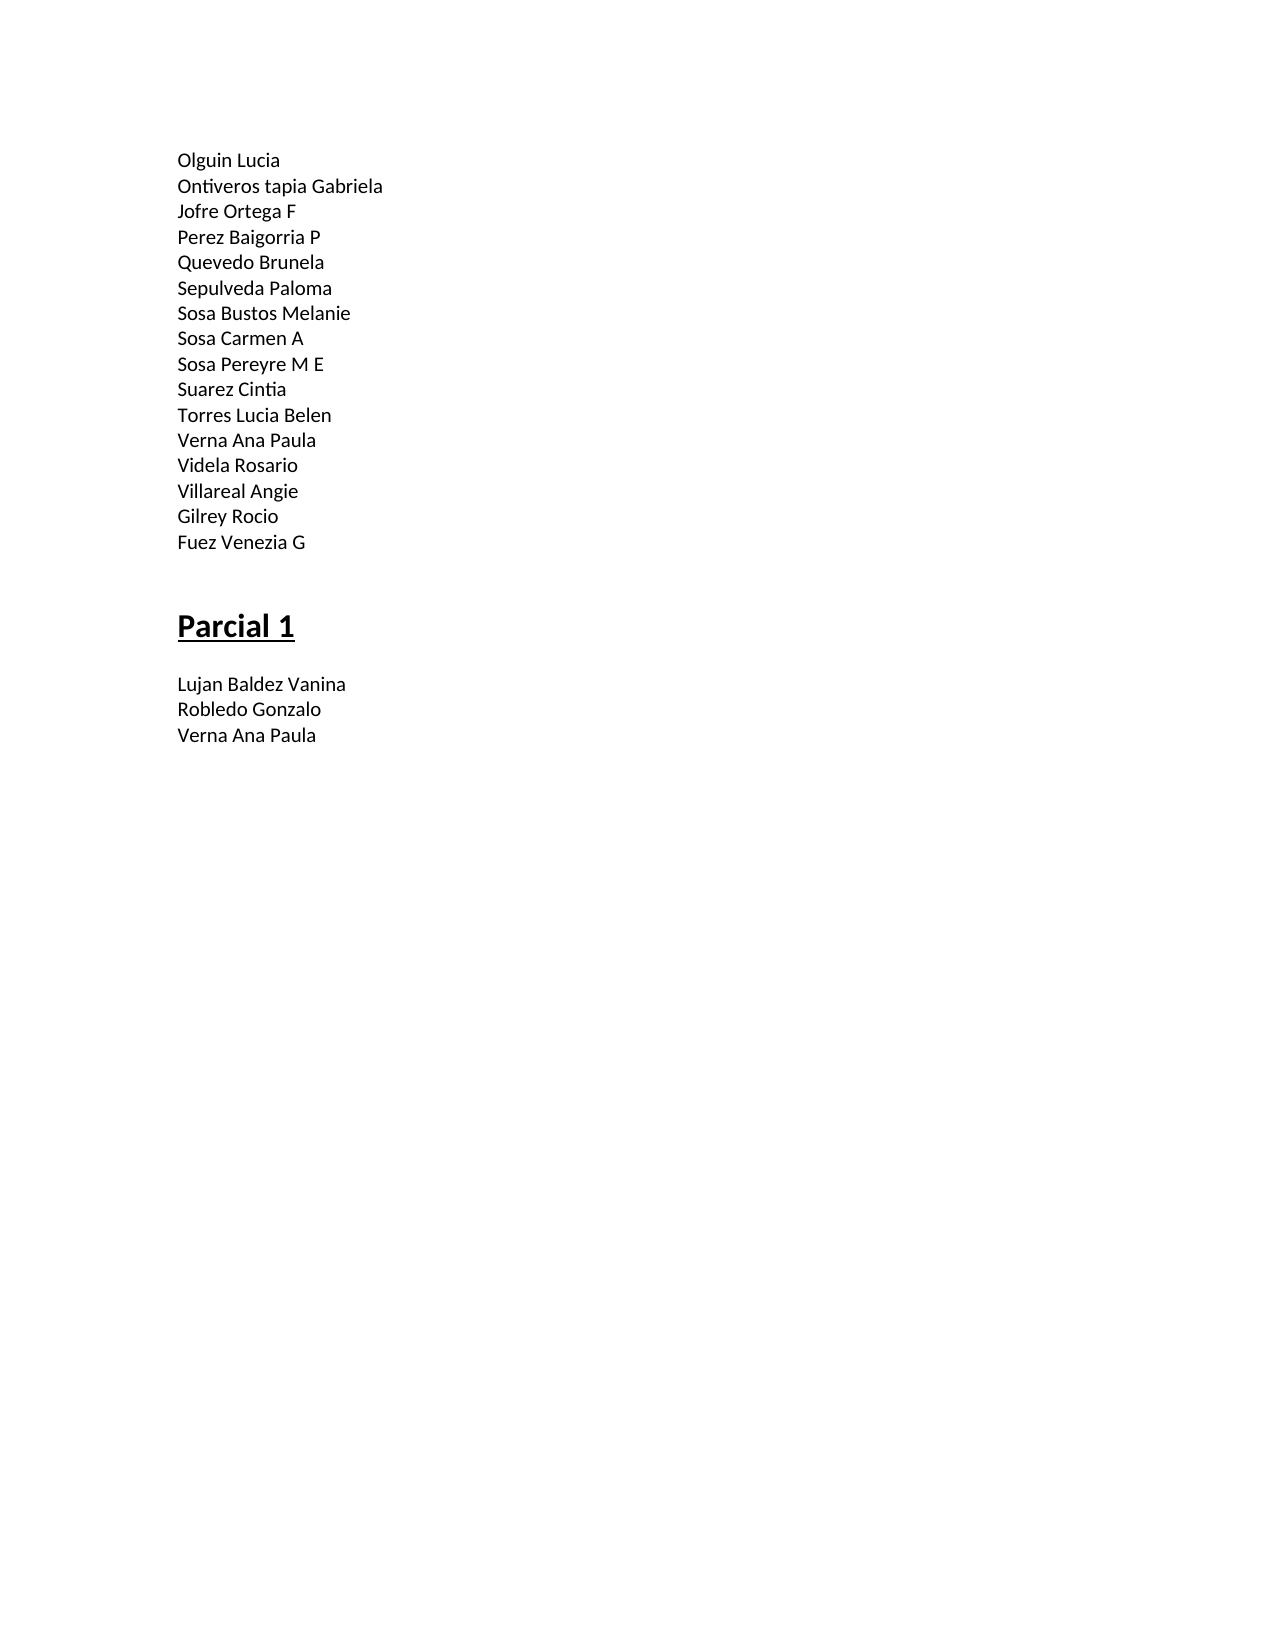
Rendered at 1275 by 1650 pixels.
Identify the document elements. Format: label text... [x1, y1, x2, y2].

text Villareal Angie [177, 478, 1098, 503]
text Robledo Gonzalo [177, 697, 1098, 722]
text Sepulveda Paloma [177, 275, 1098, 300]
text Lujan Baldez Vanina [177, 671, 1098, 697]
text Sosa Pereyre M E [177, 351, 1098, 376]
text Suarez Cintia [177, 376, 1098, 402]
text Verna Ana Paula [177, 427, 1098, 453]
text Gilrey Rocio [177, 503, 1098, 529]
text Quevedo Brunela [177, 249, 1098, 275]
text Ontiveros tapia Gabriela [177, 173, 1098, 198]
text Fuez Venezia G [177, 529, 1098, 554]
text Verna Ana Paula [177, 722, 1098, 747]
text Sosa Bustos Melanie [177, 300, 1098, 326]
text Parcial 1 [177, 605, 1098, 646]
text Videla Rosario [177, 453, 1098, 478]
text Sosa Carmen A [177, 326, 1098, 351]
text Olguin Lucia [177, 148, 1098, 173]
text Torres Lucia Belen [177, 402, 1098, 427]
text Perez Baigorria P [177, 224, 1098, 249]
text Jofre Ortega F [177, 198, 1098, 224]
